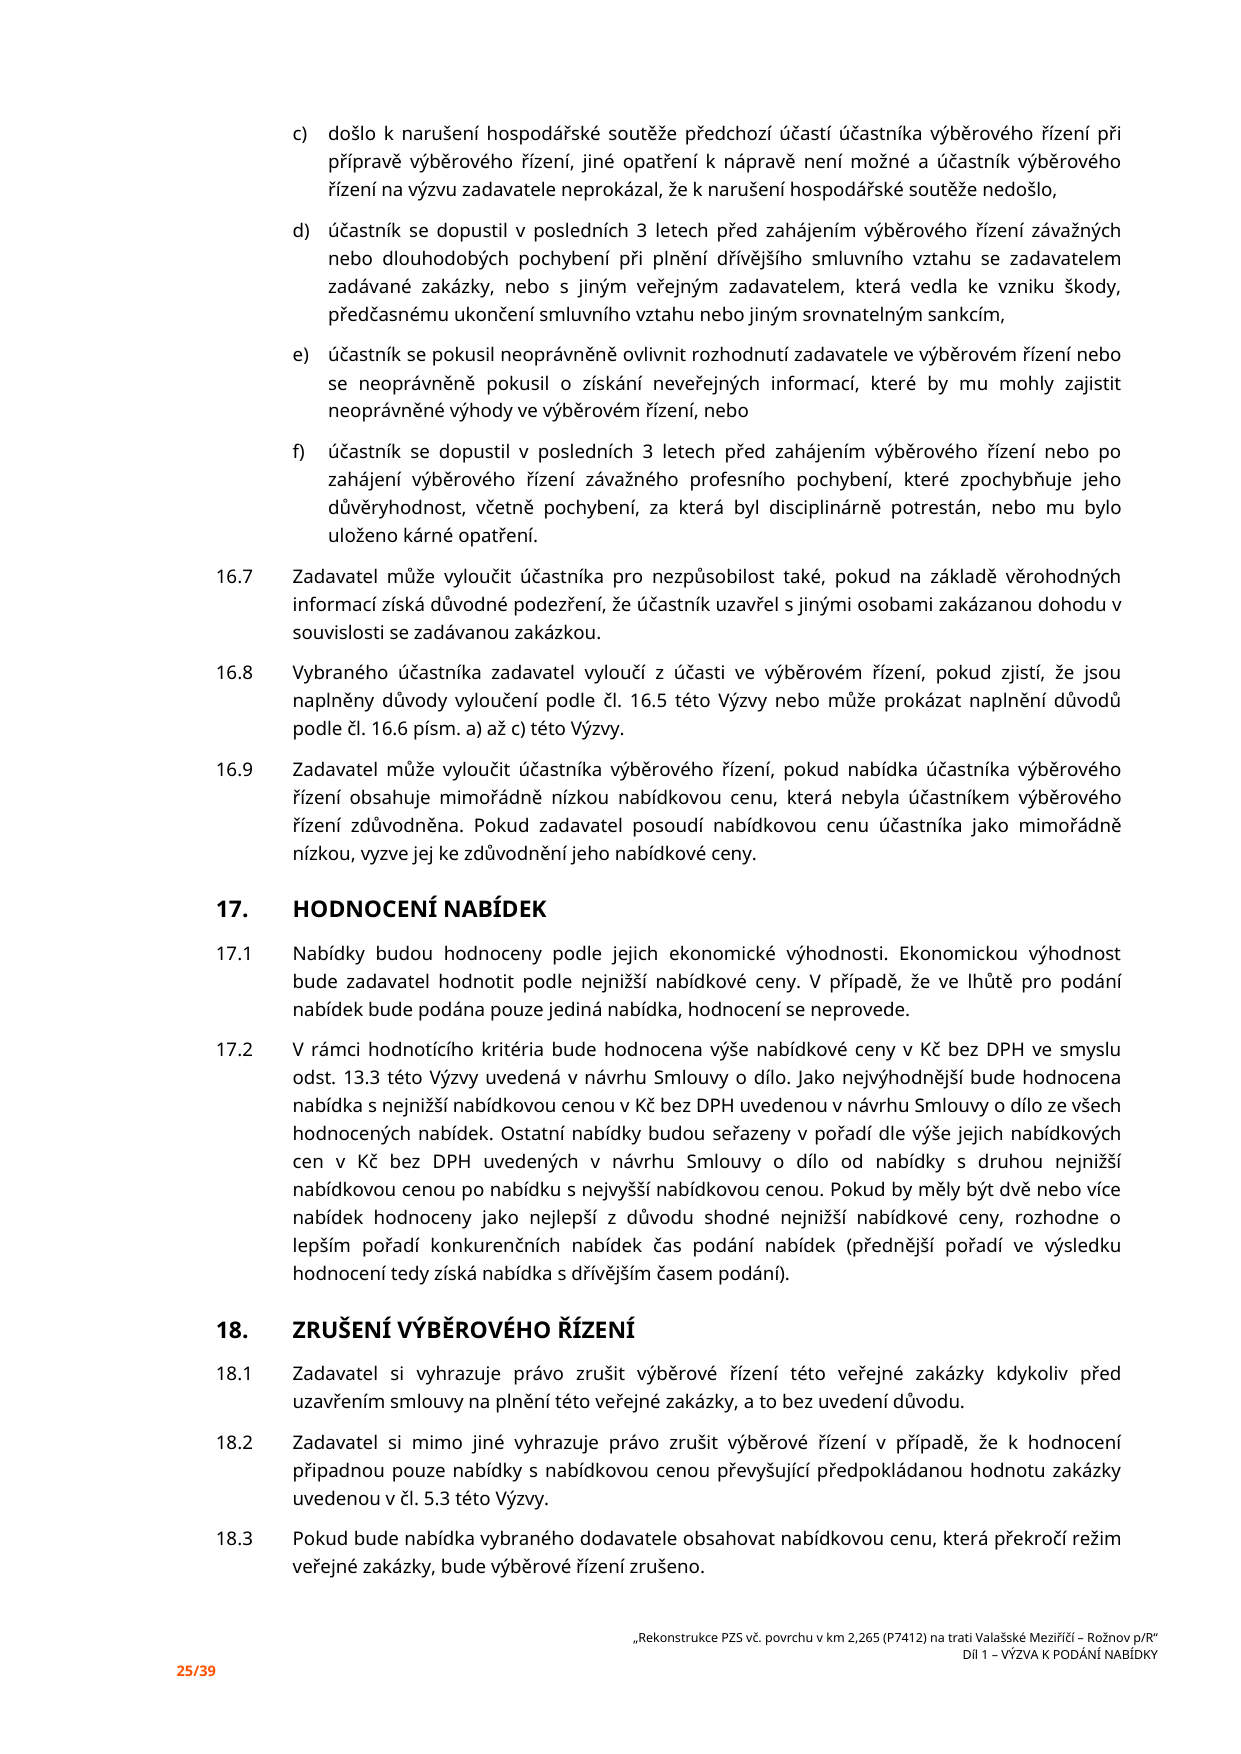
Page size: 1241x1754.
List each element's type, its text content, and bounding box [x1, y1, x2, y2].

list došlo k narušení hospodářské soutěže předchozí účastí účastníka výběrového řízení při přípravě výběrového řízení, jiné opatření k nápravě není možné a účastník výběrového řízení na výzvu zadavatele neprokázal, že k narušení hospodářské soutěže nedošlo, [292, 121, 1122, 202]
text V rámci hodnotícího kritéria bude hodnocena výše nabídkové ceny v Kč bez DPH ve smyslu odst. 13.3 této Výzvy uvedená v návrhu Smlouvy o dílo. Jako nejvýhodnější bude hodnocena nabídka s nejnižší nabídkovou cenou v Kč bez DPH uvedenou v návrhu Smlouvy o dílo ze všech hodnocených nabídek. Ostatní nabídky budou seřazeny v pořadí dle výše jejich nabídkových cen v Kč bez DPH uvedených v návrhu Smlouvy o dílo od nabídky s druhou nejnižší nabídkovou cenou po nabídku s nejvyšší nabídkovou cenou. Pokud by měly být dvě nebo více nabídek hodnoceny jako nejlepší z důvodu shodné nejnižší nabídkové ceny, rozhodne o lepším pořadí konkurenčních nabídek čas podání nabídek (přednější pořadí ve výsledku hodnocení tedy získá nabídka s dřívějším časem podání). [216, 1037, 1122, 1286]
text Pokud bude nabídka vybraného dodavatele obsahovat nabídkovou cenu, která překročí režim veřejné zakázky, bude výběrové řízení zrušeno. [216, 1526, 1122, 1579]
text Zadavatel si vyhrazuje právo zrušit výběrové řízení této veřejné zakázky kdykoliv před uzavřením smlouvy na plnění této veřejné zakázky, a to bez uvedení důvodu. [216, 1361, 1122, 1414]
list účastník se dopustil v posledních 3 letech před zahájením výběrového řízení závažných nebo dlouhodobých pochybení při plnění dřívějšího smluvního vztahu se zadavatelem zadávané zakázky, nebo s jiným veřejným zadavatelem, která vedla ke vzniku škody, předčasnému ukončení smluvního vztahu nebo jiným srovnatelným sankcím, [292, 217, 1122, 327]
text Nabídky budou hodnoceny podle jejich ekonomické výhodnosti. Ekonomickou výhodnost bude zadavatel hodnotit podle nejnižší nabídkové ceny. V případě, že ve lhůtě pro podání nabídek bude podána pouze jediná nabídka, hodnocení se neprovede. [216, 940, 1122, 1022]
list účastník se dopustil v posledních 3 letech před zahájením výběrového řízení nebo po zahájení výběrového řízení závažného profesního pochybení, které zpochybňuje jeho důvěryhodnost, včetně pochybení, za která byl disciplinárně potrestán, nebo mu bylo uloženo kárné opatření. [292, 438, 1122, 548]
text Zadavatel si mimo jiné vyhrazuje právo zrušit výběrové řízení v případě, že k hodnocení připadnou pouze nabídky s nabídkovou cenou převyšující předpokládanou hodnotu zakázky uvedenou v čl. 5.3 této Výzvy. [216, 1429, 1122, 1511]
text Vybraného účastníka zadavatel vyloučí z účasti ve výběrovém řízení, pokud zjistí, že jsou naplněny důvody vyloučení podle čl. 16.5 této Výzvy nebo může prokázat naplnění důvodů podle čl. 16.6 písm. a) až c) této Výzvy. [216, 659, 1122, 741]
text Zadavatel může vyloučit účastníka pro nezpůsobilost také, pokud na základě věrohodných informací získá důvodné podezření, že účastník uzavřel s jinými osobami zakázanou dohodu v souvislosti se zadávanou zakázkou. [216, 563, 1122, 644]
text ZRUŠENÍ VÝBĚROVÉHO ŘÍZENÍ [216, 1314, 1122, 1345]
text Zadavatel může vyloučit účastníka výběrového řízení, pokud nabídka účastníka výběrového řízení obsahuje mimořádně nízkou nabídkovou cenu, která nebyla účastníkem výběrového řízení zdůvodněna. Pokud zadavatel posoudí nabídkovou cenu účastníka jako mimořádně nízkou, vyzve jej ke zdůvodnění jeho nabídkové ceny. [216, 756, 1122, 866]
list účastník se pokusil neoprávněně ovlivnit rozhodnutí zadavatele ve výběrovém řízení nebo se neoprávněně pokusil o získání neveřejných informací, které by mu mohly zajistit neoprávněné výhody ve výběrovém řízení, nebo [292, 342, 1122, 423]
text HODNOCENÍ NABÍDEK [216, 893, 1122, 924]
